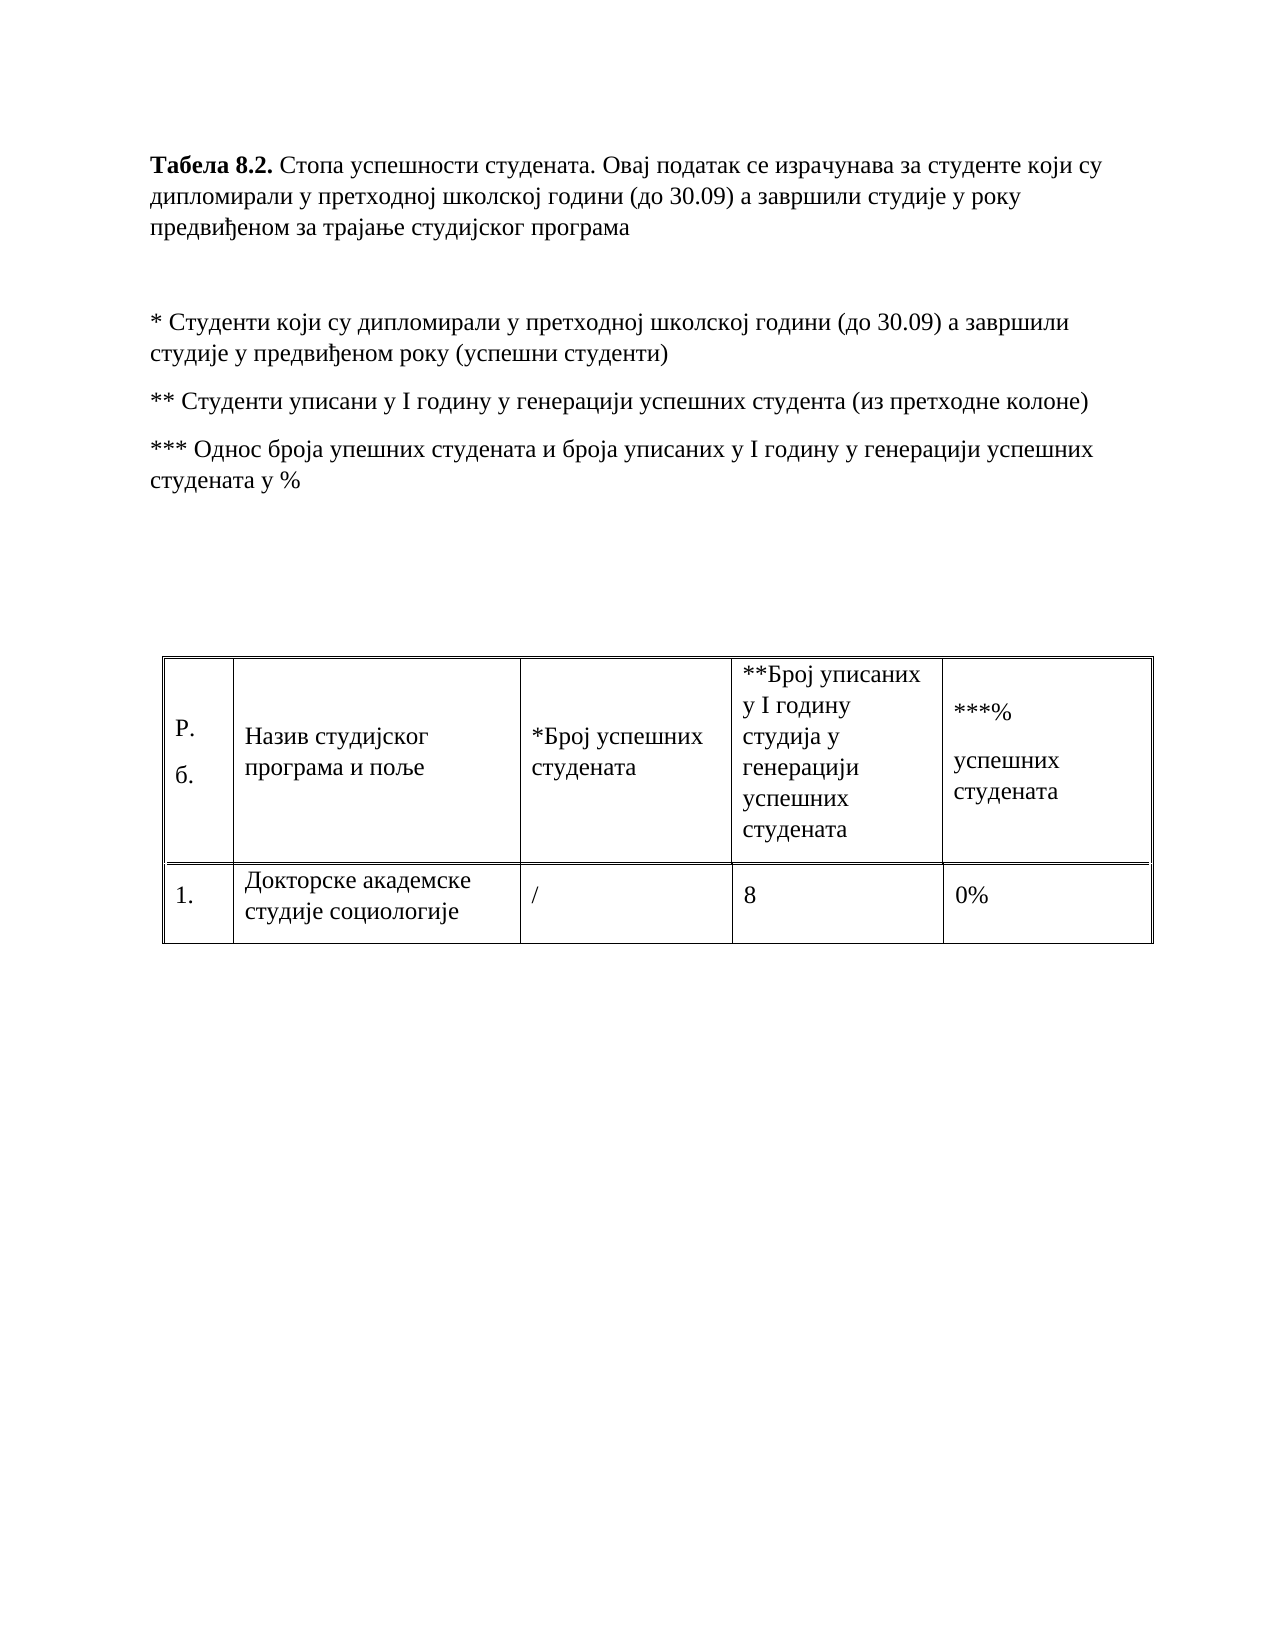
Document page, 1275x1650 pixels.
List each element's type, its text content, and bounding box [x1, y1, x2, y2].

table_cell Докторске академске студије социологије [234, 865, 520, 943]
table_cell 1. [165, 862, 233, 943]
table_header Р. б. [165, 659, 233, 862]
text Табела 8.2. Стопа успешности студената. Овај податак се израчунава за студенте који су дипломирали у претходној школској години (до 30.09) а завршили студије у року предвиђеном за трајање студијског програма [150, 150, 1125, 241]
table_cell 8 [733, 865, 943, 943]
table_header Назив студијског програма и поље [234, 659, 520, 862]
table_cell / [521, 865, 732, 943]
table_header *Број успешних студената [521, 659, 731, 862]
text ** Студенти уписани у I годину у генерацији успешних студента (из претходне колоне) [150, 386, 1125, 415]
text * Студенти који су дипломирали у претходној школској години (до 30.09) а завршили студије у предвиђеном року (успешни студенти) [150, 307, 1125, 367]
text *** Однос броја упешних студената и броја уписаних у I годину у генерацији успешних студената у % [150, 434, 1125, 494]
table_header ***% успешних студената [943, 659, 1151, 862]
table_cell 0% [944, 862, 1151, 943]
table_header **Број уписаних у I годину студија у генерацији успешних студената [732, 659, 942, 862]
